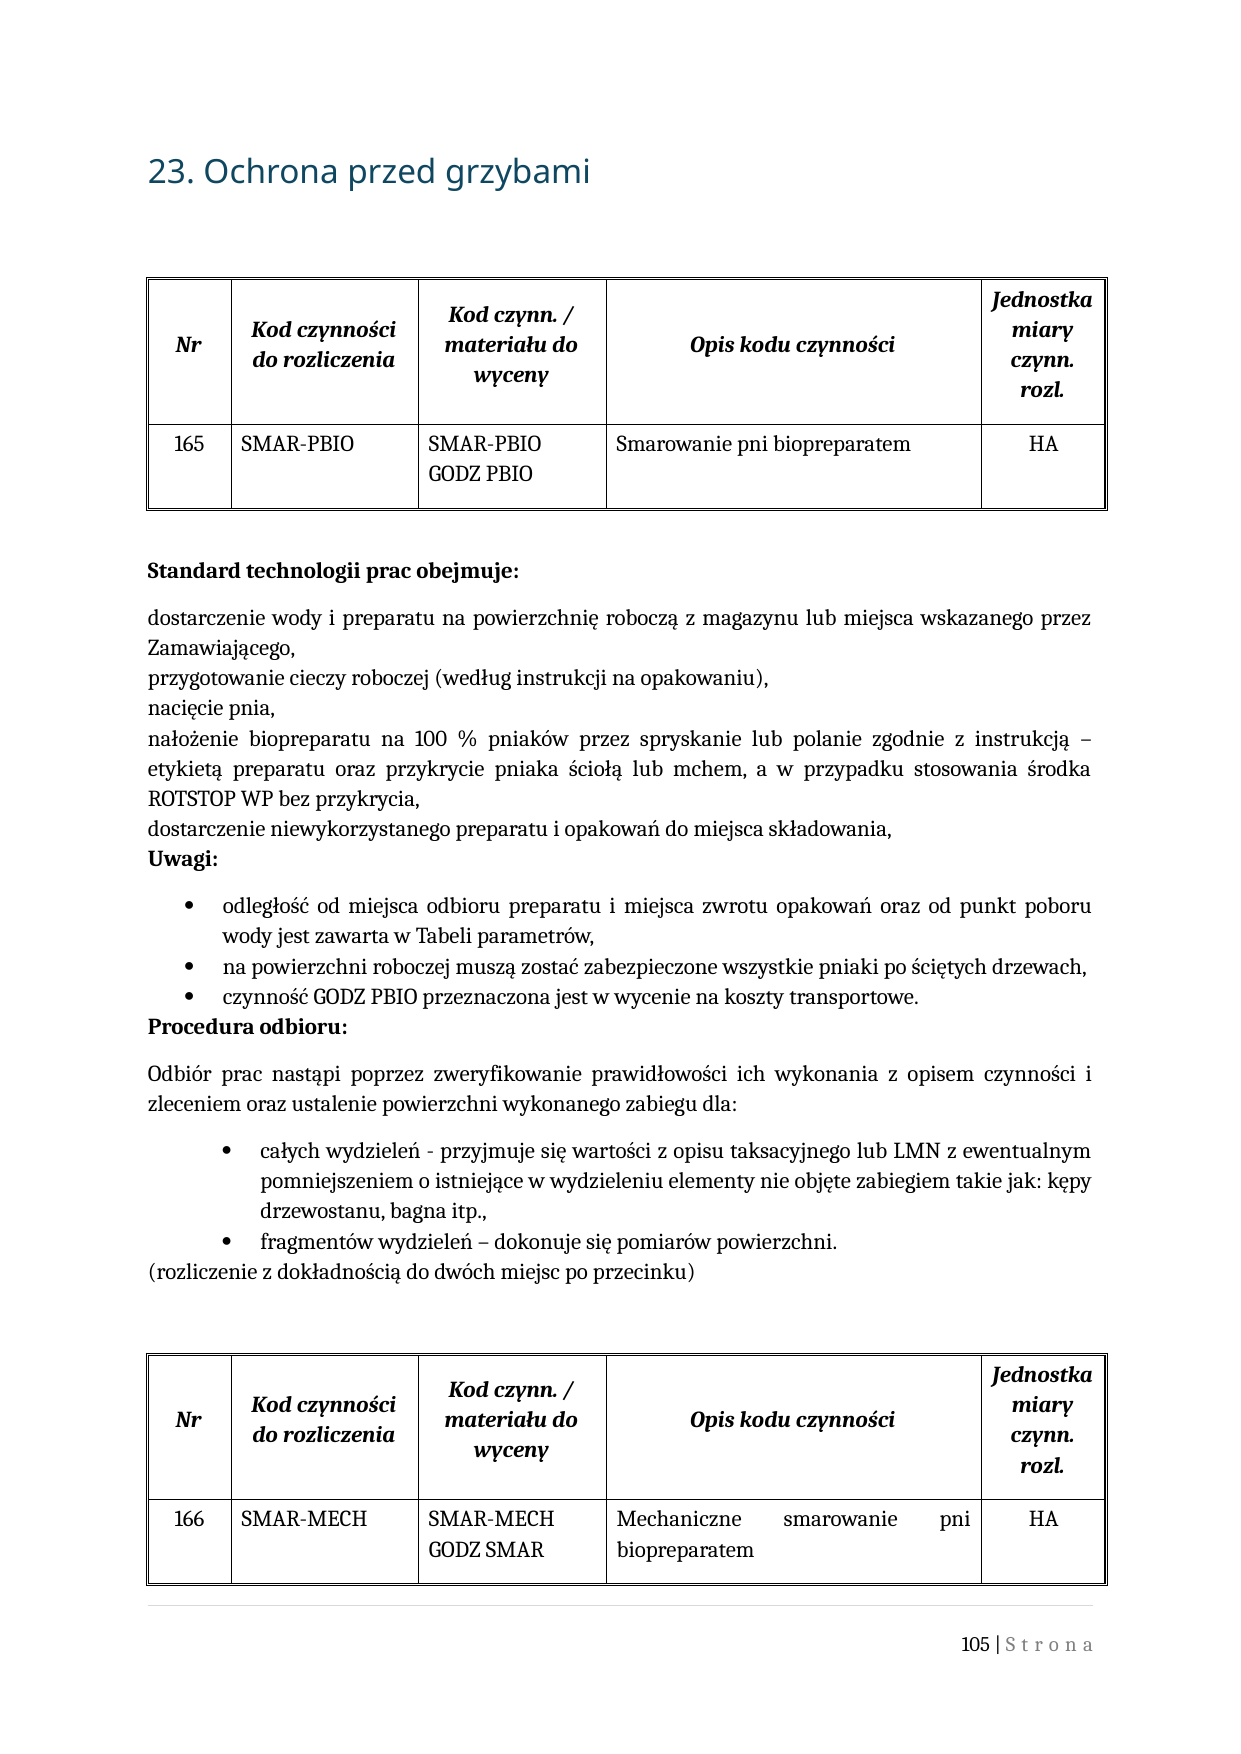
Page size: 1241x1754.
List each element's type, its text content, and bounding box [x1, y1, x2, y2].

text Uwagi: [148, 846, 1093, 872]
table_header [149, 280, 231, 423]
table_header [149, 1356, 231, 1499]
text dostarczenie niewykorzystanego preparatu i opakowań do miejsca składowania, [148, 816, 1093, 842]
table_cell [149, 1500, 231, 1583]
text Standard technologii prac obejmuje: [148, 558, 1093, 584]
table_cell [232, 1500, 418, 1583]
list czynność GODZ PBIO przeznaczona jest w wycenie na koszty transportowe. [185, 984, 1093, 1010]
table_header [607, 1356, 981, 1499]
list na powierzchni roboczej muszą zostać zabezpieczone wszystkie pniaki po ściętych drzewach, [185, 953, 1093, 980]
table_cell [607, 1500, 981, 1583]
list całych wydzieleń - przyjmuje się wartości z opisu taksacyjnego lub LMN z ewentualnym pomniejszeniem o istniejące w wydzieleniu elementy nie objęte zabiegiem takie jak: kępy drzewostanu, bagna itp., [223, 1138, 1093, 1224]
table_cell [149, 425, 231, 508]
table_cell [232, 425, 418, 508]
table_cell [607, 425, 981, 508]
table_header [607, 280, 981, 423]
text dostarczenie wody i preparatu na powierzchnię roboczą z magazynu lub miejsca wskazanego przez Zamawiającego, [148, 604, 1093, 661]
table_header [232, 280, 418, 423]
text (rozliczenie z dokładnością do dwóch miejsc po przecinku) [148, 1259, 1093, 1285]
list odległość od miejsca odbioru preparatu i miejsca zwrotu opakowań oraz od punkt poboru wody jest zawarta w Tabeli parametrów, [185, 893, 1093, 949]
text nałożenie biopreparatu na 100 % pniaków przez spryskanie lub polanie zgodnie z instrukcją – etykietą preparatu oraz przykrycie pniaka ściołą lub mchem, a w przypadku stosowania środka ROTSTOP WP bez przykrycia, [148, 725, 1093, 812]
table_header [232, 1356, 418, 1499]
text 23. Ochrona przed grzybami [148, 148, 1093, 193]
list fragmentów wydzieleń – dokonuje się pomiarów powierzchni. [223, 1228, 1093, 1255]
text nacięcie pnia, [148, 695, 1093, 721]
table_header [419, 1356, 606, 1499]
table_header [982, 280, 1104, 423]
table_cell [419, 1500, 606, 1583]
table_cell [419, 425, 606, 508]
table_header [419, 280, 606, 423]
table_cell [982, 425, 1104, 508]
text Procedura odbioru: [148, 1014, 1093, 1040]
text Odbiór prac nastąpi poprzez zweryfikowanie prawidłowości ich wykonania z opisem czynności i zleceniem oraz ustalenie powierzchni wykonanego zabiegu dla: [148, 1061, 1093, 1117]
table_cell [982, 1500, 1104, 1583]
text przygotowanie cieczy roboczej (według instrukcji na opakowaniu), [148, 665, 1093, 691]
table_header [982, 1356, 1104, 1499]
